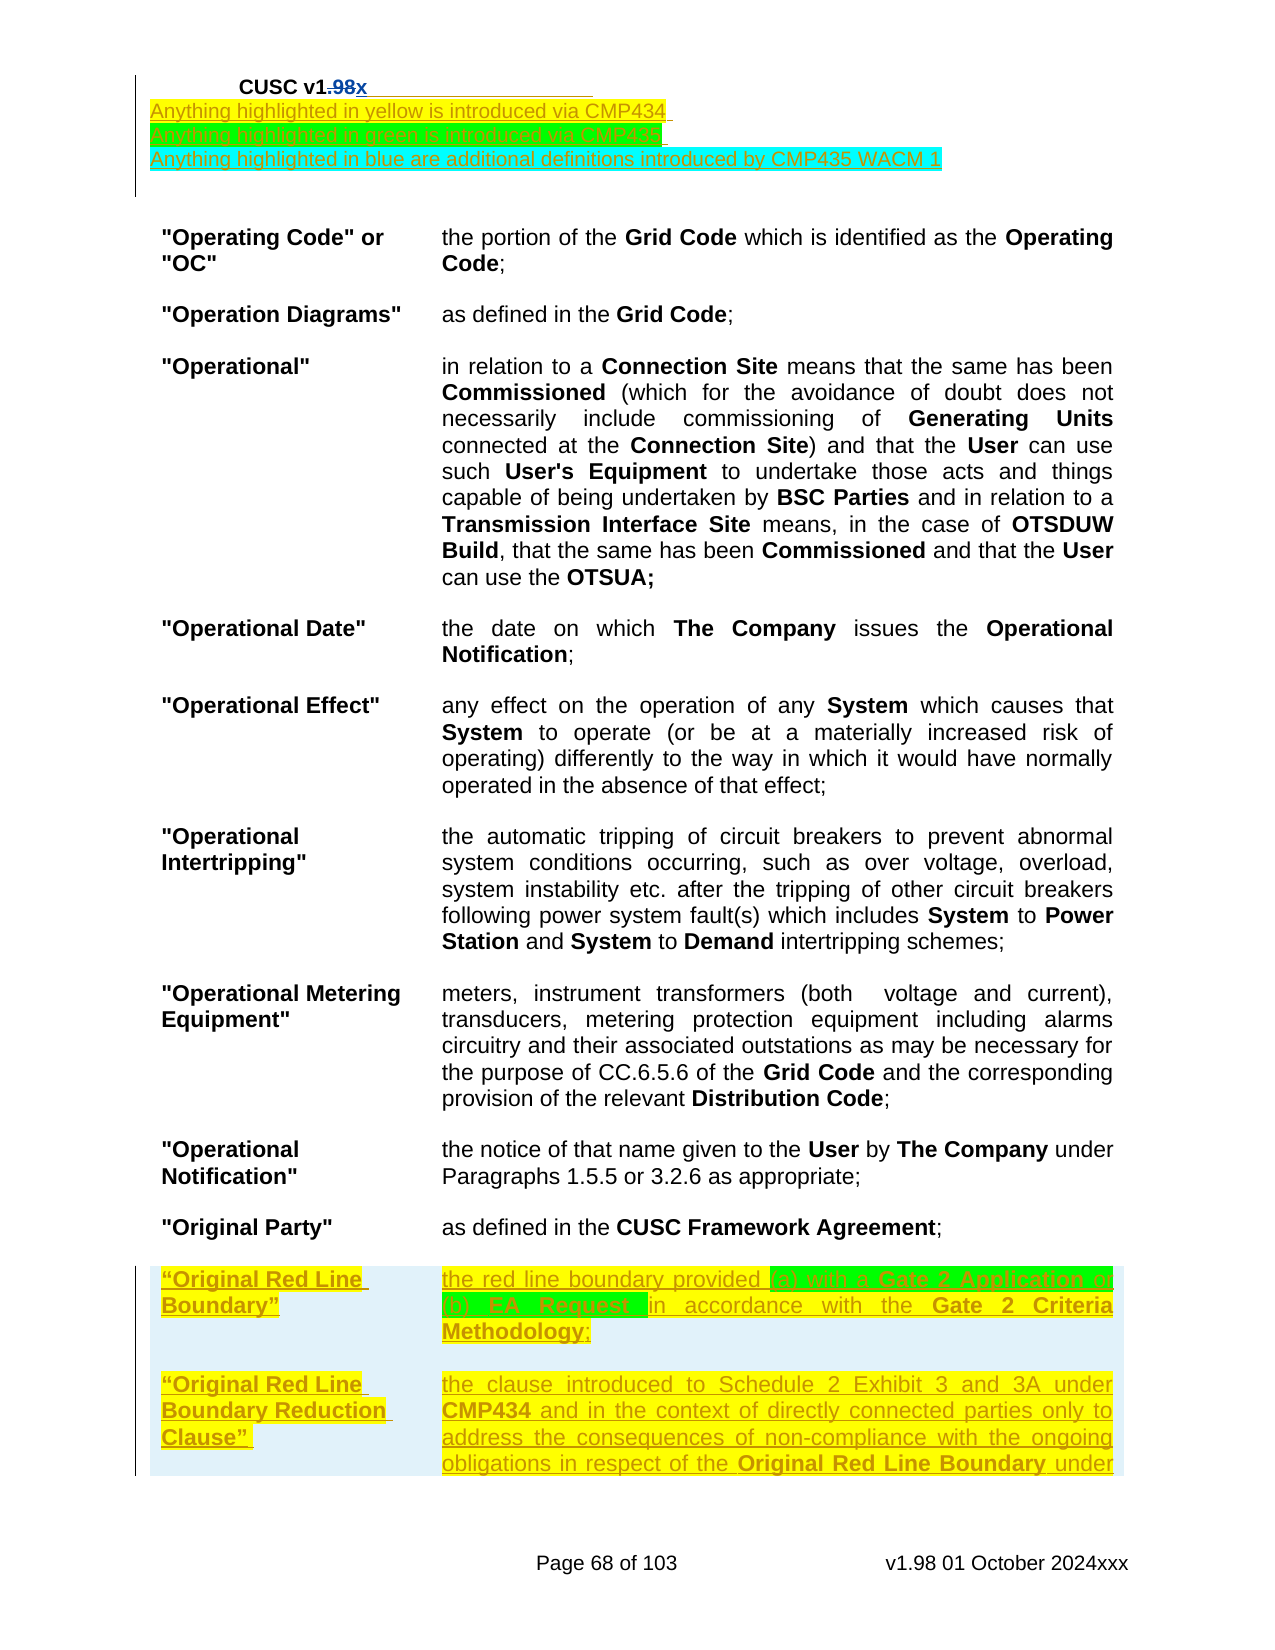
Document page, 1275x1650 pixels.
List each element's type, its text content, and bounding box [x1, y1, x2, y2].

table_cell as defined in the Grid Code; [431, 301, 1124, 353]
table_cell "Operational Date" [150, 615, 431, 692]
table_cell in relation to a Connection Site means that the same has been Commissioned (which for the avoidance of doubt does not necessarily include commissioning of Generating Units connected at the Connection Site) and that the User can use such User's Equipment to undertake those acts and things capable of being undertaken by BSC Parties and in relation to a Transmission Interface Site means, in the case of OTSDUW Build, that the same has been Commissioned and that the User can use the OTSUA; [431, 353, 1124, 615]
table_cell any effect on the operation of any System which causes that System to operate (or be at a materially increased risk of operating) differently to the way in which it would have normally operated in the absence of that effect; [431, 693, 1124, 823]
table_cell "Original Party" [150, 1214, 431, 1266]
table_cell "Operation Diagrams" [150, 301, 431, 353]
table_cell "Operational" [150, 353, 431, 615]
table_cell as defined in the CUSC Framework Agreement; [431, 1214, 1124, 1266]
table_cell "Operational Intertripping" [150, 823, 431, 980]
table_cell the automatic tripping of circuit breakers to prevent abnormal system conditions occurring, such as over voltage, overload, system instability etc. after the tripping of other circuit breakers following power system fault(s) which includes System to Power Station and System to Demand intertripping schemes; [431, 823, 1124, 980]
table_cell the date on which The Company issues the Operational Notification; [431, 615, 1124, 692]
table_cell "Operational Notification" [150, 1136, 431, 1214]
table_cell "Operational Metering Equipment" [150, 980, 431, 1136]
table_cell "Operational Effect" [150, 693, 431, 823]
table_cell the portion of the Grid Code which is identified as the Operating Code; [431, 224, 1124, 301]
table_cell the notice of that name given to the User by The Company under Paragraphs 1.5.5 or 3.2.6 as appropriate; [431, 1136, 1124, 1214]
table_cell meters, instrument transformers (both voltage and current), transducers, metering protection equipment including alarms circuitry and their associated outstations as may be necessary for the purpose of CC.6.5.6 of the Grid Code and the corresponding provision of the relevant Distribution Code; [431, 980, 1124, 1136]
table_cell "Operating Code" or "OC" [150, 224, 431, 301]
